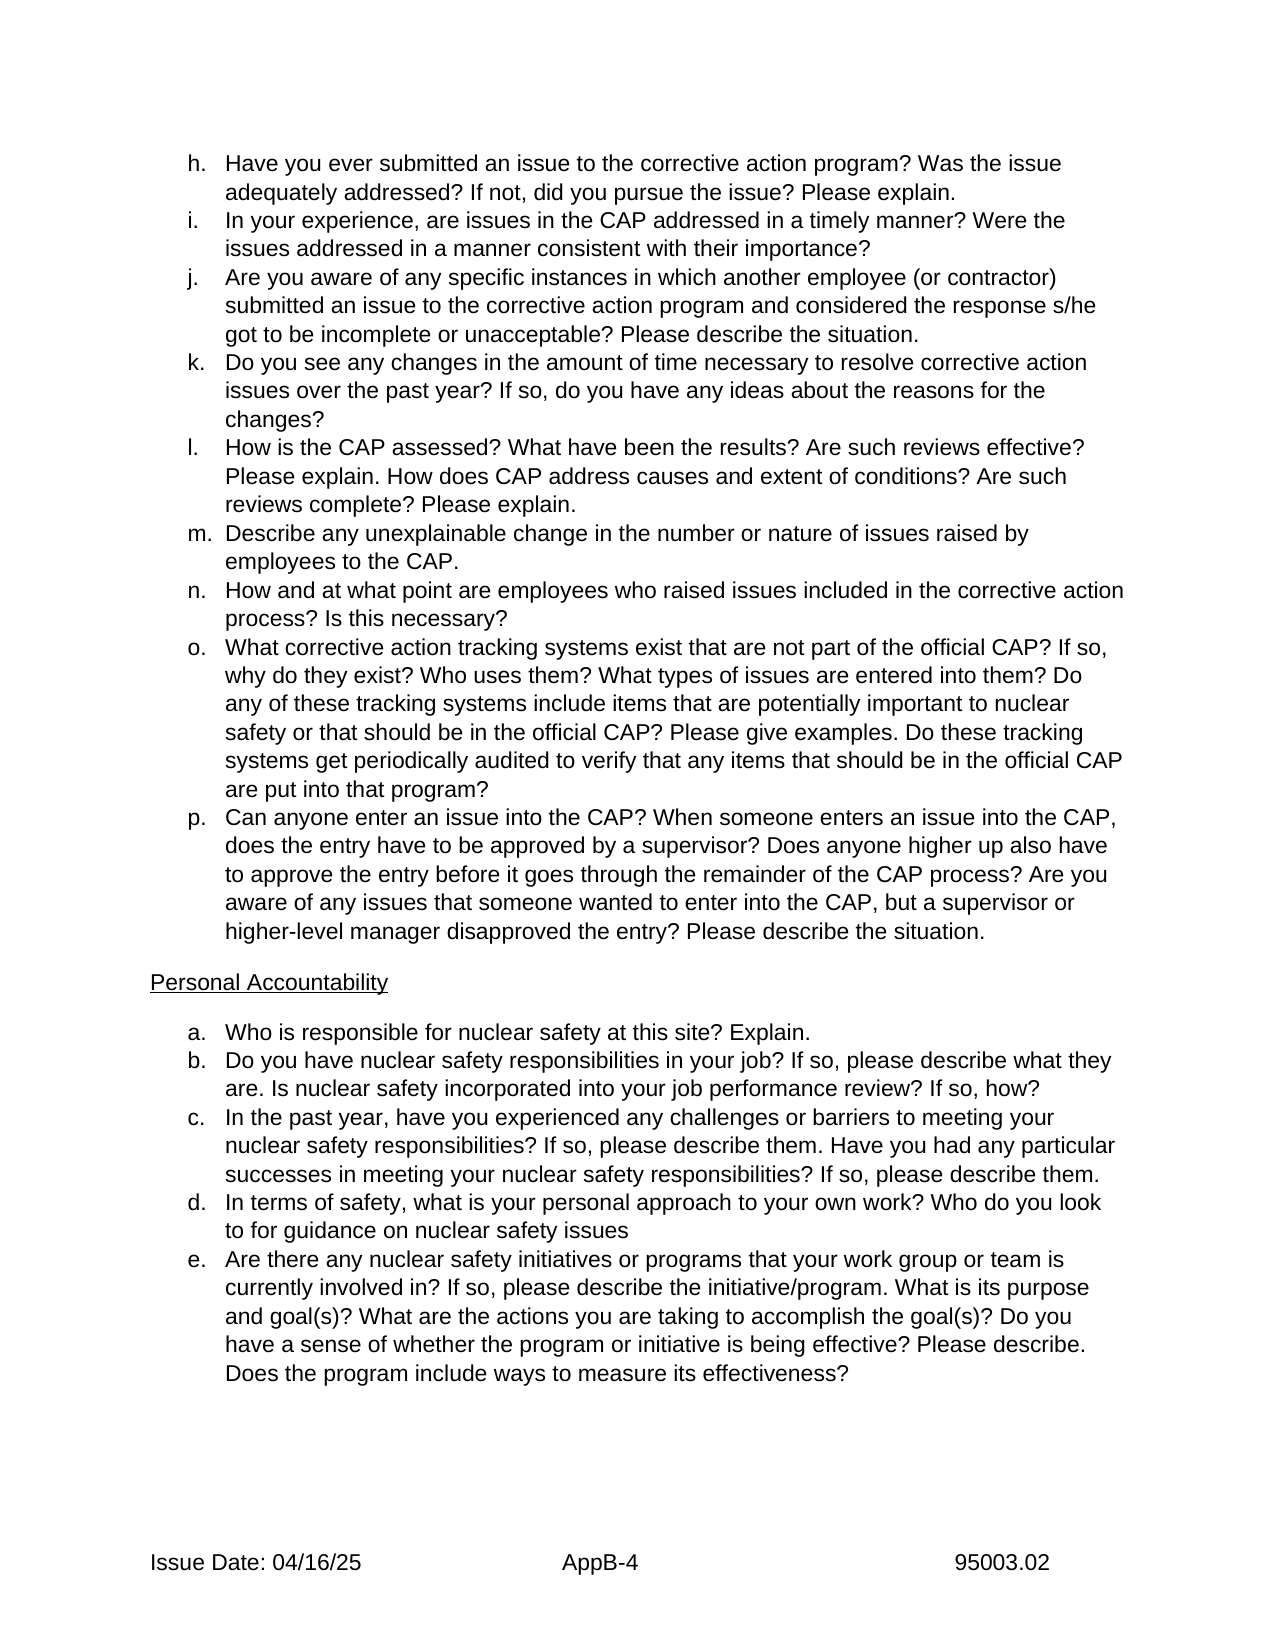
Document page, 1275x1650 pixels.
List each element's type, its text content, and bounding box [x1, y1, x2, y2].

list How and at what point are employees who raised issues included in the corrective action process? Is this necessary? [187, 577, 1125, 631]
list Are you aware of any specific instances in which another employee (or contractor) submitted an issue to the corrective action program and considered the response s/he got to be incomplete or unacceptable? Please describe the situation. [187, 264, 1125, 347]
subtitle Personal Accountability [150, 969, 1125, 996]
list In the past year, have you experienced any challenges or barriers to meeting your nuclear safety responsibilities? If so, please describe them. Have you had any particular successes in meeting your nuclear safety responsibilities? If so, please describe them. [187, 1104, 1125, 1187]
list In terms of safety, what is your personal approach to your own work? Who do you look to for guidance on nuclear safety issues [187, 1189, 1125, 1244]
list Can anyone enter an issue into the CAP? When someone enters an issue into the CAP, does the entry have to be approved by a supervisor? Does anyone higher up also have to approve the entry before it goes through the remainder of the CAP process? Are you aware of any issues that someone wanted to enter into the CAP, but a supervisor or higher-level manager disapproved the entry? Please describe the situation. [187, 804, 1125, 944]
list In your experience, are issues in the CAP addressed in a timely manner? Were the issues addressed in a manner consistent with their importance? [187, 207, 1125, 262]
list What corrective action tracking systems exist that are not part of the official CAP? If so, why do they exist? Who uses them? What types of issues are entered into them? Do any of these tracking systems include items that are potentially important to nuclear safety or that should be in the official CAP? Please give examples. Do these tracking systems get periodically audited to verify that any items that should be in the official CAP are put into that program? [187, 633, 1125, 802]
list Do you see any changes in the amount of time necessary to resolve corrective action issues over the past year? If so, do you have any ideas about the reasons for the changes? [187, 349, 1125, 432]
list How is the CAP assessed? What have been the results? Are such reviews effective? Please explain. How does CAP address causes and extent of conditions? Are such reviews complete? Please explain. [187, 434, 1125, 518]
list Do you have nuclear safety responsibilities in your job? If so, please describe what they are. Is nuclear safety incorporated into your job performance review? If so, how? [187, 1047, 1125, 1102]
list Describe any unexplainable change in the number or nature of issues raised by employees to the CAP. [187, 520, 1125, 574]
list Who is responsible for nuclear safety at this site? Explain. [187, 1018, 1125, 1045]
list Are there any nuclear safety initiatives or programs that your work group or team is currently involved in? If so, please describe the initiative/program. What is its purpose and goal(s)? What are the actions you are taking to accomplish the goal(s)? Do you have a sense of whether the program or initiative is being effective? Please describe. Does the program include ways to measure its effectiveness? [187, 1246, 1125, 1386]
list Have you ever submitted an issue to the corrective action program? Was the issue adequately addressed? If not, did you pursue the issue? Please explain. [187, 150, 1125, 205]
